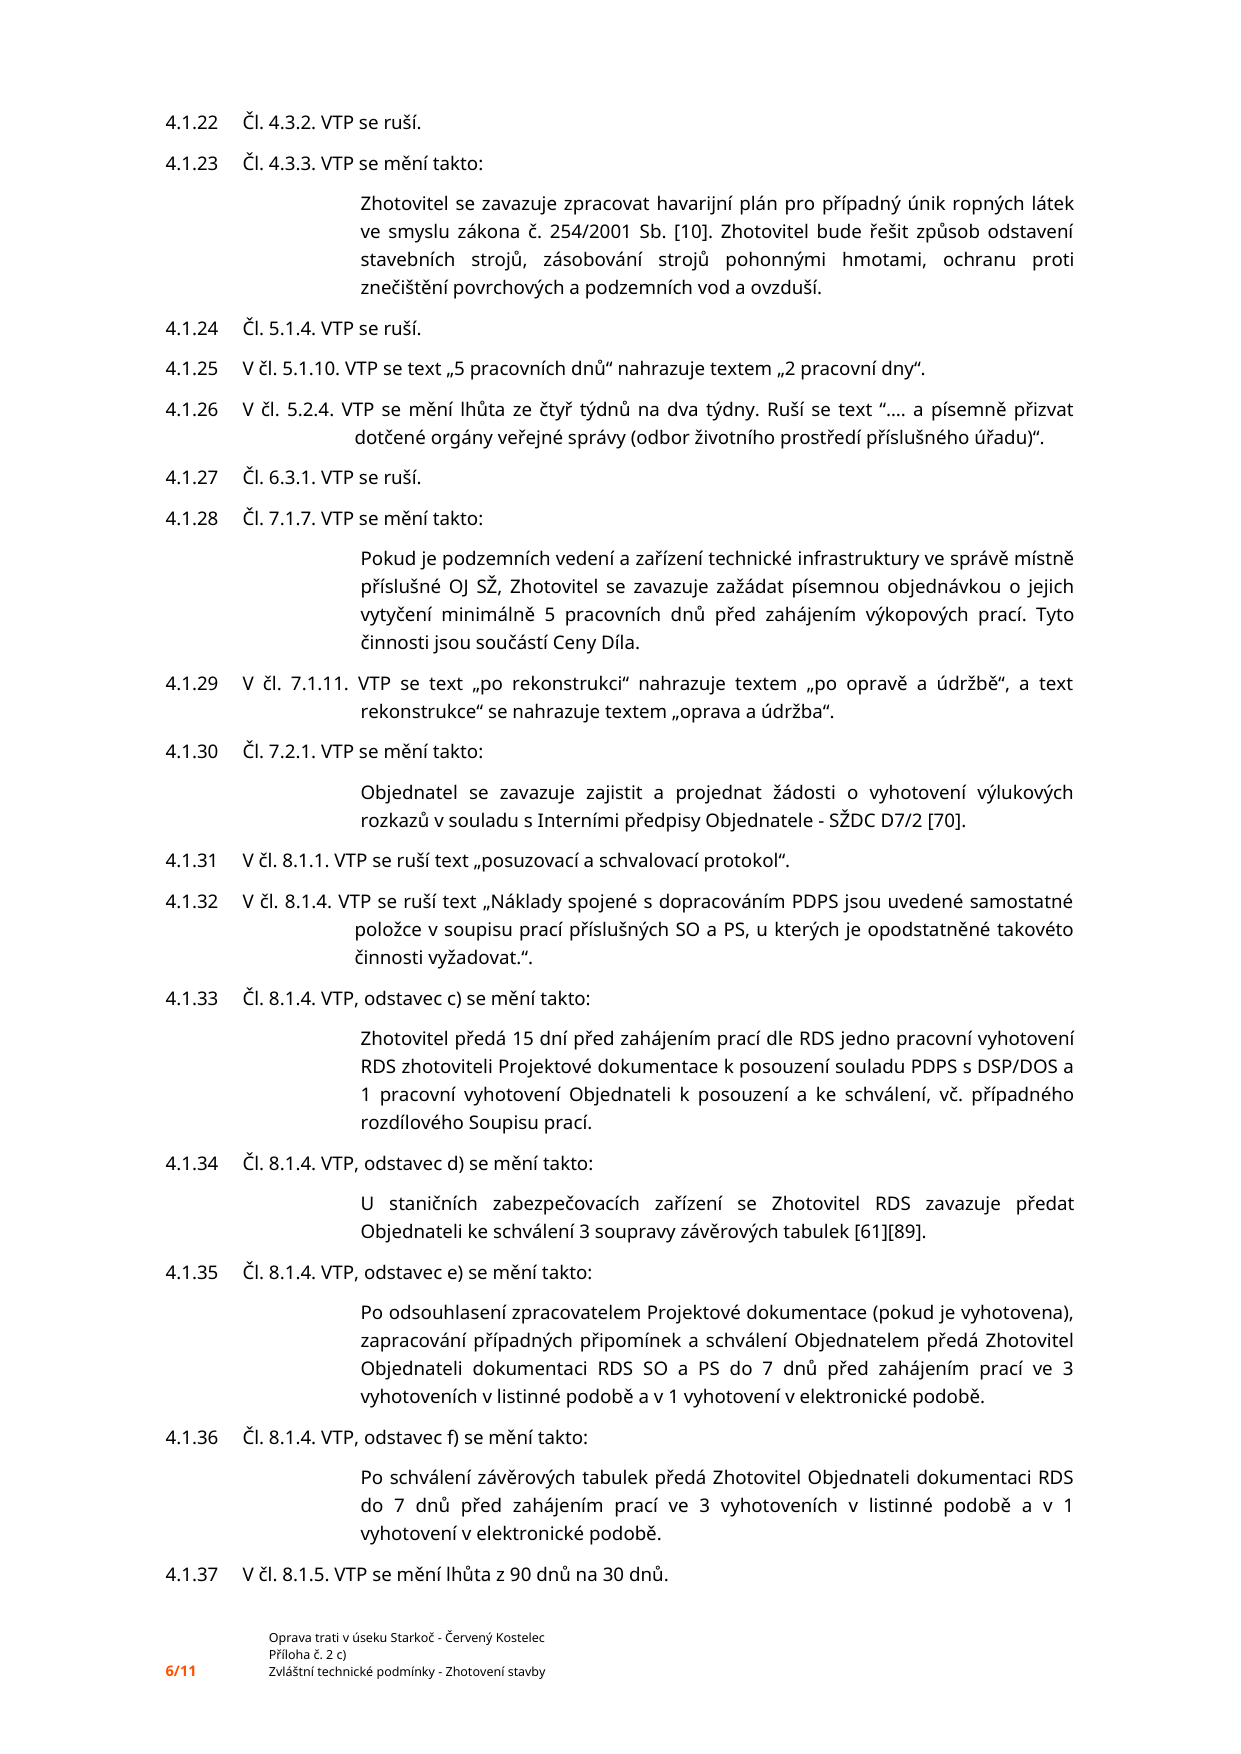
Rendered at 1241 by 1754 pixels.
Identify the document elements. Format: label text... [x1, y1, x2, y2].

list Objednatel se zavazuje zajistit a projednat žádosti o vyhotovení výlukových rozkazů v souladu s Interními předpisy Objednatele - SŽDC D7/2 [70]. [360, 779, 1075, 833]
text V čl. 5.2.4. VTP se mění lhůta ze čtyř týdnů na dva týdny. Ruší se text “…. a písemně přizvat dotčené orgány veřejné správy (odbor životního prostředí příslušného úřadu)“. [165, 396, 1075, 449]
text Čl. 8.1.4. VTP, odstavec f) se mění takto: [165, 1424, 1075, 1449]
text Čl. 5.1.4. VTP se ruší. [165, 315, 1075, 340]
list Pokud je podzemních vedení a zařízení technické infrastruktury ve správě místně příslušné OJ SŽ, Zhotovitel se zavazuje zažádat písemnou objednávkou o jejich vytyčení minimálně 5 pracovních dnů před zahájením výkopových prací. Tyto činnosti jsou součástí Ceny Díla. [360, 546, 1075, 655]
text Čl. 7.2.1. VTP se mění takto: [165, 739, 1075, 764]
list Zhotovitel se zavazuje zpracovat havarijní plán pro případný únik ropných látek ve smyslu zákona č. 254/2001 Sb. [10]. Zhotovitel bude řešit způsob odstavení stavebních strojů, zásobování strojů pohonnými hmotami, ochranu proti znečištění povrchových a podzemních vod a ovzduší. [360, 190, 1075, 300]
text V čl. 7.1.11. VTP se text „po rekonstrukci“ nahrazuje textem „po opravě a údržbě“, a text rekonstrukce“ se nahrazuje textem „oprava a údržba“. [165, 670, 1075, 724]
text V čl. 5.1.10. VTP se text „5 pracovních dnů“ nahrazuje textem „2 pracovní dny“. [165, 355, 1075, 381]
text V čl. 8.1.5. VTP se mění lhůta z 90 dnů na 30 dnů. [165, 1561, 1075, 1587]
list U staničních zabezpečovacích zařízení se Zhotovitel RDS zavazuje předat Objednateli ke schválení 3 soupravy závěrových tabulek [61][89]. [360, 1190, 1075, 1244]
list Zhotovitel předá 15 dní před zahájením prací dle RDS jedno pracovní vyhotovení RDS zhotoviteli Projektové dokumentace k posouzení souladu PDPS s DSP/DOS a 1 pracovní vyhotovení Objednateli k posouzení a ke schválení, vč. případného rozdílového Soupisu prací. [360, 1025, 1075, 1135]
text Čl. 8.1.4. VTP, odstavec c) se mění takto: [165, 985, 1075, 1010]
list Po schválení závěrových tabulek předá Zhotovitel Objednateli dokumentaci RDS do 7 dnů před zahájením prací ve 3 vyhotoveních v listinné podobě a v 1 vyhotovení v elektronické podobě. [360, 1464, 1075, 1546]
text Čl. 4.3.2. VTP se ruší. [165, 109, 1075, 135]
text Čl. 8.1.4. VTP, odstavec d) se mění takto: [165, 1150, 1075, 1175]
text V čl. 8.1.4. VTP se ruší text „Náklady spojené s dopracováním PDPS jsou uvedené samostatné položce v soupisu prací příslušných SO a PS, u kterých je opodstatněné takovéto činnosti vyžadovat.“. [165, 888, 1075, 970]
text Čl. 6.3.1. VTP se ruší. [165, 464, 1075, 490]
text V čl. 8.1.1. VTP se ruší text „posuzovací a schvalovací protokol“. [165, 848, 1075, 873]
list Po odsouhlasení zpracovatelem Projektové dokumentace (pokud je vyhotovena), zapracování případných připomínek a schválení Objednatelem předá Zhotovitel Objednateli dokumentaci RDS SO a PS do 7 dnů před zahájením prací ve 3 vyhotoveních v listinné podobě a v 1 vyhotovení v elektronické podobě. [360, 1299, 1075, 1409]
text Čl. 7.1.7. VTP se mění takto: [165, 505, 1075, 531]
text Čl. 8.1.4. VTP, odstavec e) se mění takto: [165, 1259, 1075, 1284]
text Čl. 4.3.3. VTP se mění takto: [165, 150, 1075, 175]
